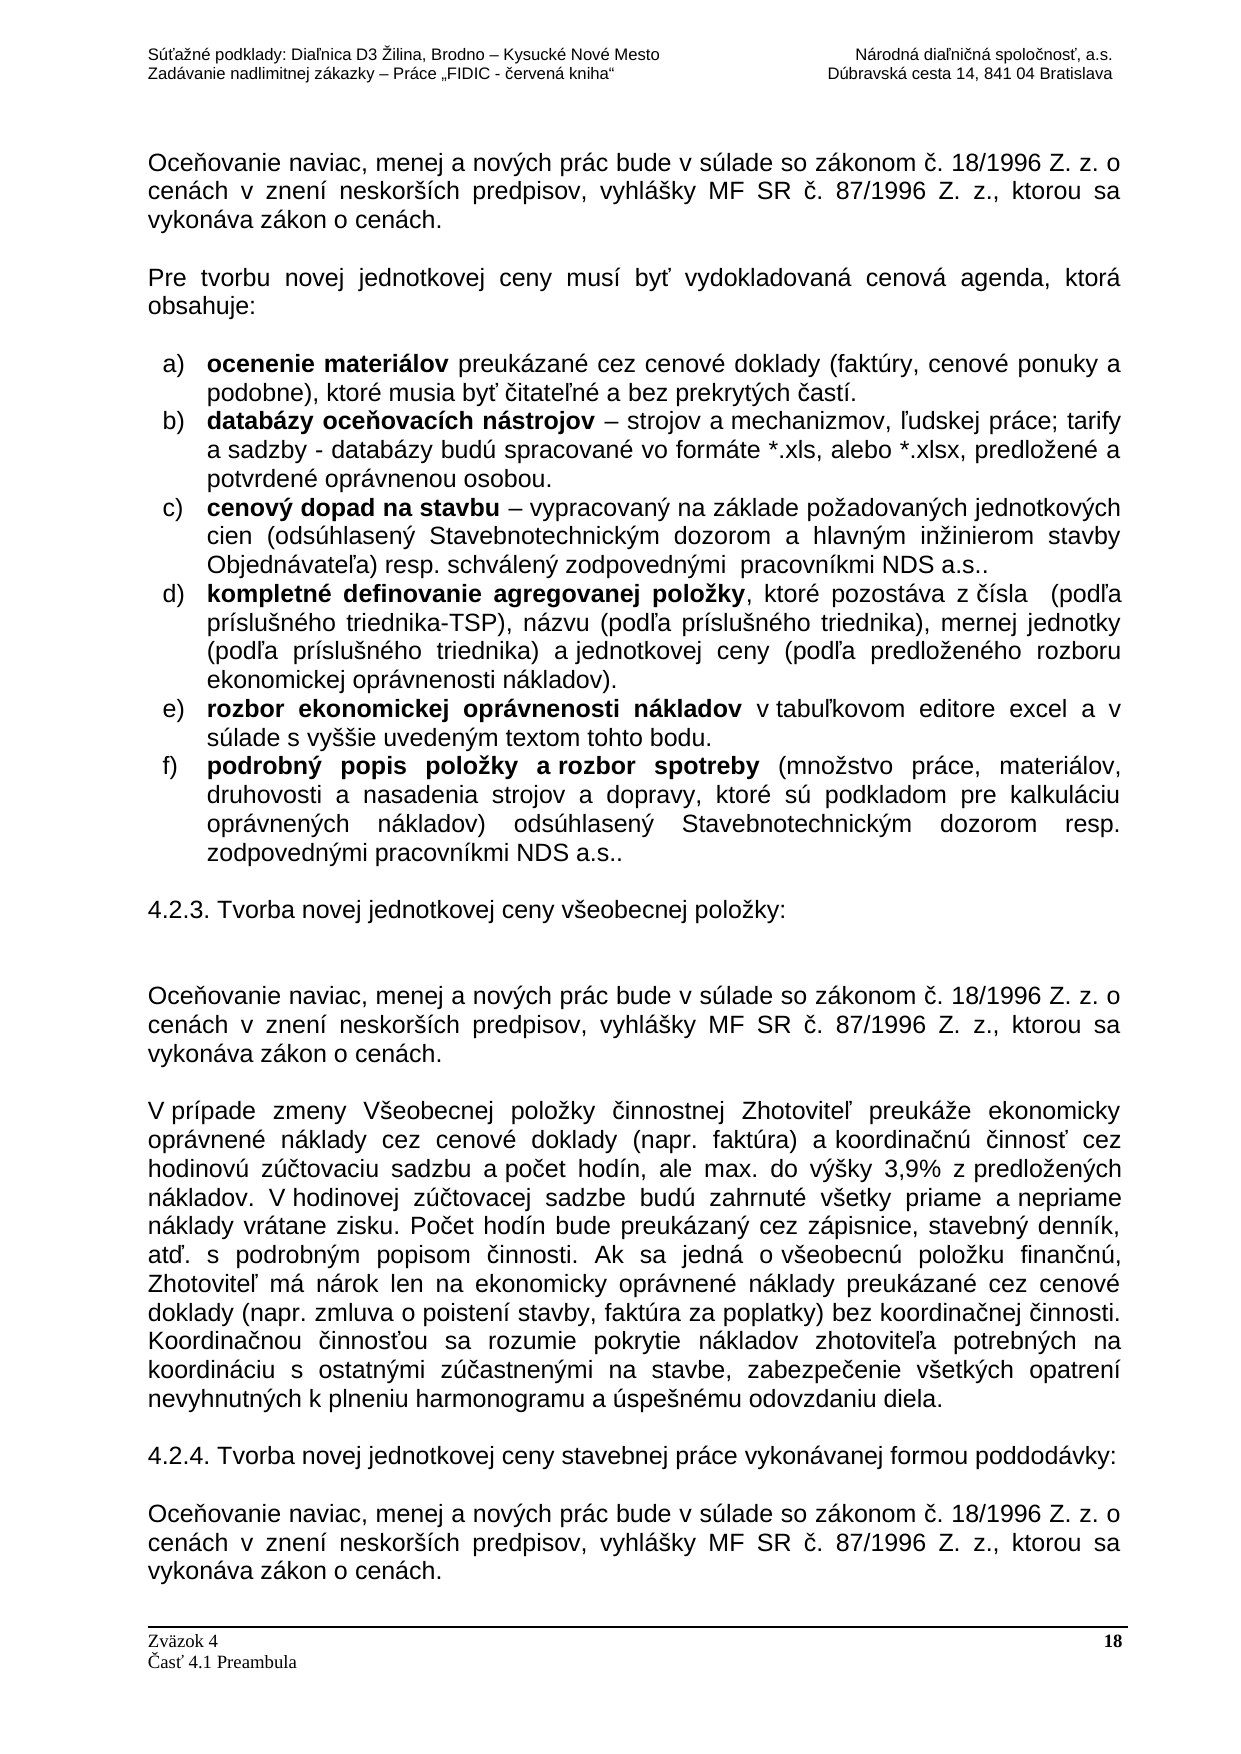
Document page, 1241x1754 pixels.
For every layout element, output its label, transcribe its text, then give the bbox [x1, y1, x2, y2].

list databázy oceňovacích nástrojov – strojov a mechanizmov, ľudskej práce; tarify a sadzby - databázy budú spracované vo formáte *.xls, alebo *.xlsx, predložené a potvrdené oprávnenou osobou. [162, 406, 1122, 493]
text 4.2.4. Tvorba novej jednotkovej ceny stavebnej práce vykonávanej formou poddodávky: [148, 1441, 1122, 1470]
text Oceňovanie naviac, menej a nových prác bude v súlade so zákonom č. 18/1996 Z. z. o cenách v znení neskorších predpisov, vyhlášky MF SR č. 87/1996 Z. z., ktorou sa vykonáva zákon o cenách. [148, 148, 1122, 234]
list podrobný popis položky a rozbor spotreby (množstvo práce, materiálov, druhovosti a nasadenia strojov a dopravy, ktoré sú podkladom pre kalkuláciu oprávnených nákladov) odsúhlasený Stavebnotechnickým dozorom resp. zodpovednými pracovníkmi NDS a.s.. [162, 751, 1122, 866]
list cenový dopad na stavbu – vypracovaný na základe požadovaných jednotkových cien (odsúhlasený Stavebnotechnickým dozorom a hlavným inžinierom stavby Objednávateľa) resp. schválený zodpovednými pracovníkmi NDS a.s.. [162, 493, 1122, 579]
text Oceňovanie naviac, menej a nových prác bude v súlade so zákonom č. 18/1996 Z. z. o cenách v znení neskorších predpisov, vyhlášky MF SR č. 87/1996 Z. z., ktorou sa vykonáva zákon o cenách. [148, 1499, 1122, 1585]
text Oceňovanie naviac, menej a nových prác bude v súlade so zákonom č. 18/1996 Z. z. o cenách v znení neskorších predpisov, vyhlášky MF SR č. 87/1996 Z. z., ktorou sa vykonáva zákon o cenách. [148, 981, 1122, 1068]
text Pre tvorbu novej jednotkovej ceny musí byť vydokladovaná cenová agenda, ktorá obsahuje: [148, 263, 1122, 320]
list rozbor ekonomickej oprávnenosti nákladov v tabuľkovom editore excel a v súlade s vyššie uvedeným textom tohto bodu. [162, 694, 1122, 751]
list ocenenie materiálov preukázané cez cenové doklady (faktúry, cenové ponuky a podobne), ktoré musia byť čitateľné a bez prekrytých častí. [162, 349, 1122, 406]
text V prípade zmeny Všeobecnej položky činnostnej Zhotoviteľ preukáže ekonomicky oprávnené náklady cez cenové doklady (napr. faktúra) a koordinačnú činnosť cez hodinovú zúčtovaciu sadzbu a počet hodín, ale max. do výšky 3,9% z predložených nákladov. V hodinovej zúčtovacej sadzbe budú zahrnuté všetky priame a nepriame náklady vrátane zisku. Počet hodín bude preukázaný cez zápisnice, stavebný denník, atď. s podrobným popisom činnosti. Ak sa jedná o všeobecnú položku finančnú, Zhotoviteľ má nárok len na ekonomicky oprávnené náklady preukázané cez cenové doklady (napr. zmluva o poistení stavby, faktúra za poplatky) bez koordinačnej činnosti. Koordinačnou činnosťou sa rozumie pokrytie nákladov zhotoviteľa potrebných na koordináciu s ostatnými zúčastnenými na stavbe, zabezpečenie všetkých opatrení nevyhnutných k plneniu harmonogramu a úspešnému odovzdaniu diela. [148, 1096, 1122, 1413]
text 4.2.3. Tvorba novej jednotkovej ceny všeobecnej položky: [148, 895, 1122, 924]
list kompletné definovanie agregovanej položky, ktoré pozostáva z čísla (podľa príslušného triednika-TSP), názvu (podľa príslušného triednika), mernej jednotky (podľa príslušného triednika) a jednotkovej ceny (podľa predloženého rozboru ekonomickej oprávnenosti nákladov). [162, 579, 1122, 694]
